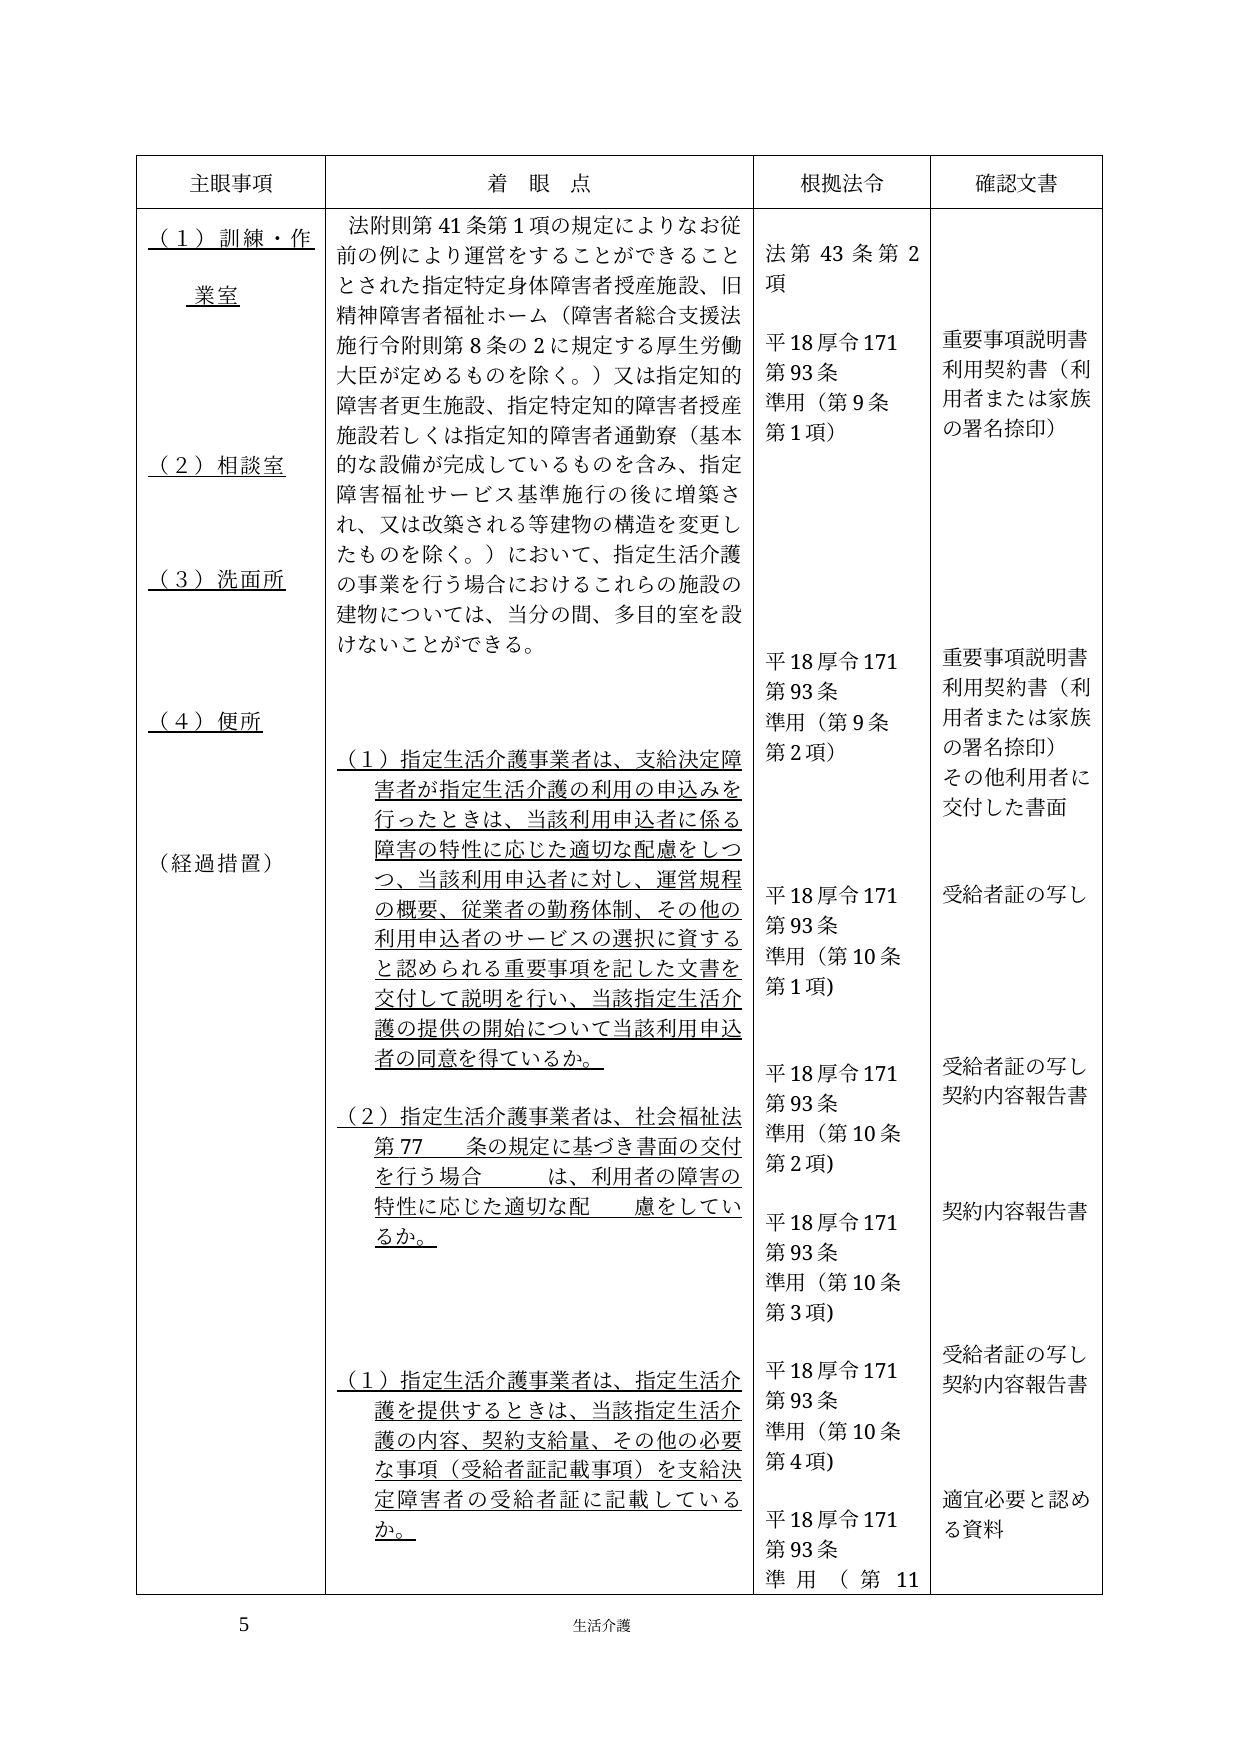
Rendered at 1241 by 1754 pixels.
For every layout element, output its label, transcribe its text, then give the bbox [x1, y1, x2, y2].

table_header 主眼事項 [137, 156, 325, 208]
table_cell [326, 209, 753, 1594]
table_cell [137, 209, 325, 1594]
table_header 着 眼 点 [326, 156, 753, 208]
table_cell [931, 209, 1102, 1594]
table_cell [754, 209, 930, 1594]
table_header 確認文書 [931, 156, 1102, 208]
table_header 根拠法令 [754, 156, 930, 208]
